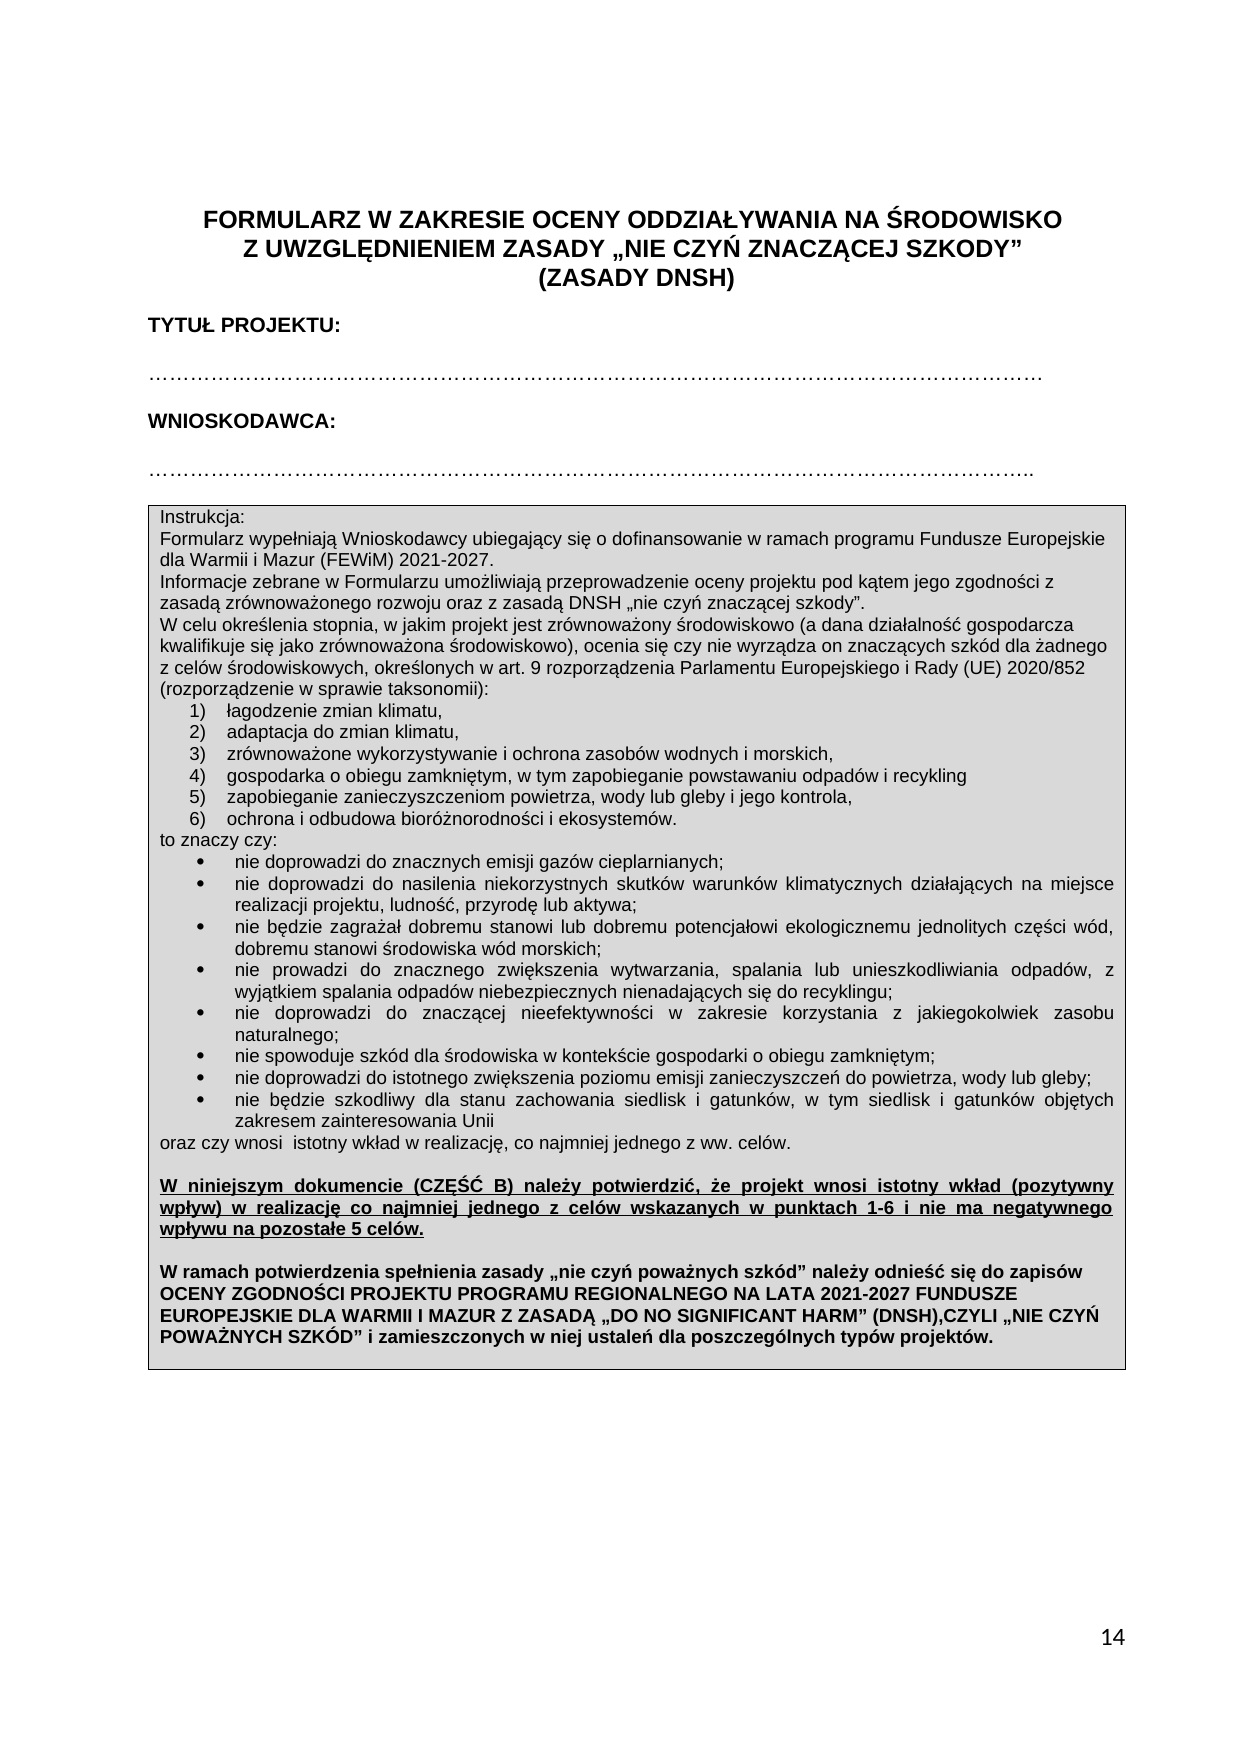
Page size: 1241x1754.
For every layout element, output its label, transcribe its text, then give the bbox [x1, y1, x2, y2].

text ……………………………………………………………………………………………………………….. [148, 457, 1125, 481]
table_header Instrukcja: Formularz wypełniają Wnioskodawcy ubiegający się o dofinansowanie w ramach programu Fundusze Europejskie dla Warmii i Mazur (FEWiM) 2021-2027. Informacje zebrane w Formularzu umożliwiają przeprowadzenie oceny projektu pod kątem jego zgodności z zasadą zrównoważonego rozwoju oraz z zasadą DNSH „nie czyń znaczącej szkody”. W celu określenia stopnia, w jakim projekt jest zrównoważony środowiskowo (a dana działalność gospodarcza kwalifikuje się jako zrównoważona środowiskowo), ocenia się czy nie wyrządza on znaczących szkód dla żadnego z celów środowiskowych, określonych w art. 9 rozporządzenia Parlamentu Europejskiego i Rady (UE) 2020/852 (rozporządzenie w sprawie taksonomii): łagodzenie zmian klimatu, adaptacja do zmian klimatu, zrównoważone wykorzystywanie i ochrona zasobów wodnych i morskich, gospodarka o obiegu zamkniętym, w tym zapobieganie powstawaniu odpadów i recykling zapobieganie zanieczyszczeniom powietrza, wody lub gleby i jego kontrola, ochrona i odbudowa bioróżnorodności i ekosystemów. to znaczy czy: nie doprowadzi do znacznych emisji gazów cieplarnianych; nie doprowadzi do nasilenia niekorzystnych skutków warunków klimatycznych działających na miejsce realizacji projektu, ludność, przyrodę lub aktywa; nie będzie zagrażał dobremu stanowi lub dobremu potencjałowi ekologicznemu jednolitych części wód, dobremu stanowi środowiska wód morskich; nie prowadzi do znacznego zwiększenia wytwarzania, spalania lub unieszkodliwiania odpadów, z wyjątkiem spalania odpadów niebezpiecznych nienadających się do recyklingu; nie doprowadzi do znaczącej nieefektywności w zakresie korzystania z jakiegokolwiek zasobu naturalnego; nie spowoduje szkód dla środowiska w kontekście gospodarki o obiegu zamkniętym; nie doprowadzi do istotnego zwiększenia poziomu emisji zanieczyszczeń do powietrza, wody lub gleby; nie będzie szkodliwy dla stanu zachowania siedlisk i gatunków, w tym siedlisk i gatunków objętych zakresem zainteresowania Unii oraz czy wnosi istotny wkład w realizację, co najmniej jednego z ww. celów. W niniejszym dokumencie (CZĘŚĆ B) należy potwierdzić, że projekt wnosi istotny wkład (pozytywny wpływ) w realizację co najmniej jednego z celów wskazanych w punktach 1-6 i nie ma negatywnego wpływu na pozostałe 5 celów. W ramach potwierdzenia spełnienia zasady „nie czyń poważnych szkód” należy odnieść się do zapisów OCENY ZGODNOŚCI PROJEKTU PROGRAMU REGIONALNEGO NA LATA 2021-2027 FUNDUSZE EUROPEJSKIE DLA WARMII I MAZUR Z ZASADĄ „DO NO SIGNIFICANT HARM” (DNSH),CZYLI „NIE CZYŃ POWAŻNYCH SZKÓD” i zamieszczonych w niej ustaleń dla poszczególnych typów projektów. [149, 506, 1125, 1369]
text FORMULARZ W ZAKRESIE OCENY ODDZIAŁYWANIA NA ŚRODOWISKO Z UWZGLĘDNIENIEM ZASADY „NIE CZYŃ ZNACZĄCEJ SZKODY” (ZASADY DNSH) [148, 205, 1125, 291]
text TYTUŁ PROJEKTU: [148, 313, 1125, 337]
text ………………………………………………………………………………………………………………… [148, 361, 1125, 385]
text WNIOSKODAWCA: [148, 409, 1125, 433]
